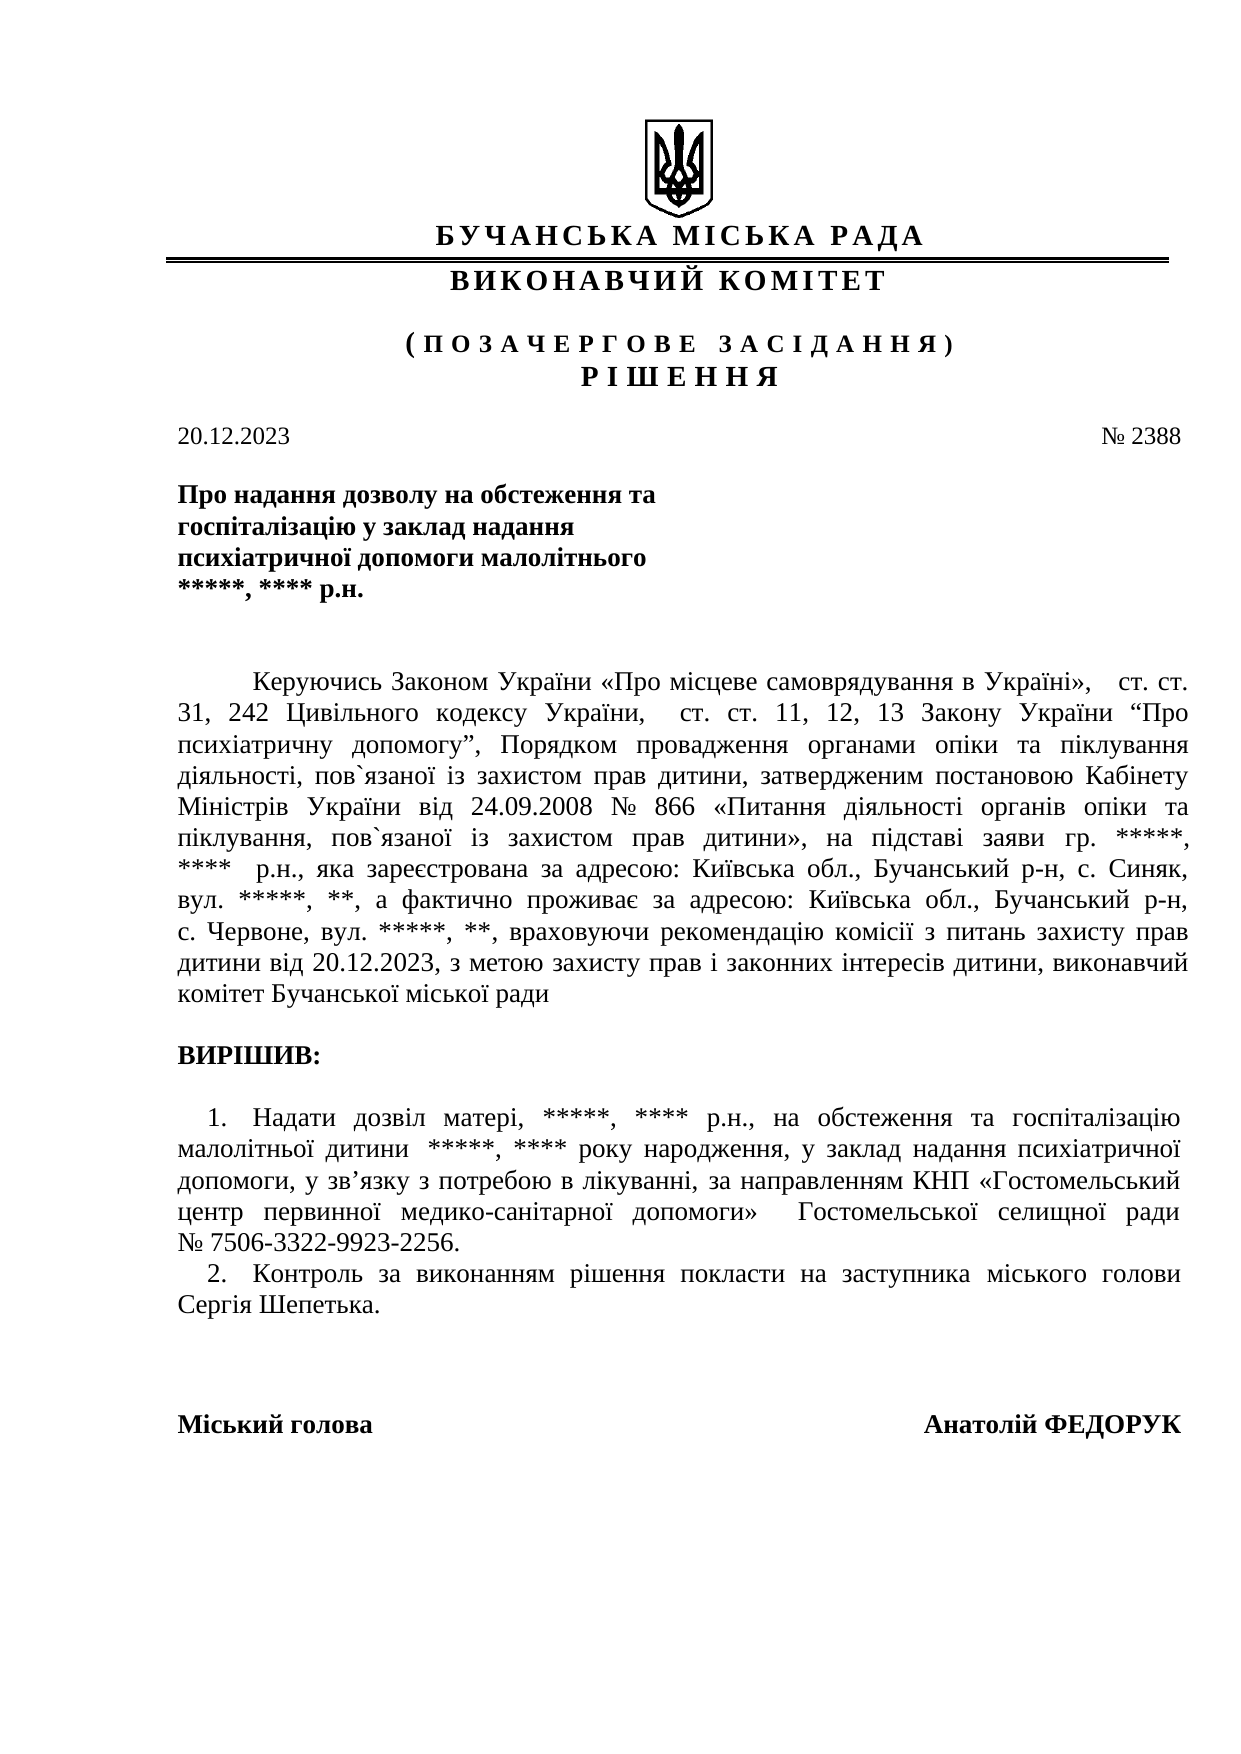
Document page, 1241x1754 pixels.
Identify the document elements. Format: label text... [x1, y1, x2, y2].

table_header 20.12.2023 [166, 421, 679, 450]
table_header Анатолій ФЕДОРУК [679, 1408, 1192, 1439]
picture [643, 118, 715, 219]
text Керуючись Законом України «Про місцеве самоврядування в Україні», ст. ст. 31, 242 Цивільного кодексу України, ст. ст. 11, 12, 13 Закону України “Про психіатричну допомогу”, Порядком провадження органами опіки та піклування діяльності, пов`язаної із захистом прав дитини, затвердженим постановою Кабінету Міністрів України від 24.09.2008 № 866 «Питання діяльності органів опіки та піклування, пов`язаної із захистом прав дитини», на підставі заяви гр. *****, **** р.н., яка зареєстрована за адресою: Київська обл., Бучанський р-н, с. Синяк, вул. *****, **, а фактично проживає за адресою: Київська обл., Бучанський р-н, с. Червоне, вул. *****, **, враховуючи рекомендацію комісії з питань захисту прав дитини від 20.12.2023, з метою захисту прав і законних інтересів дитини, виконавчий комітет Бучанської міської ради [177, 665, 1190, 1008]
text госпіталізацію у заклад надання [177, 510, 915, 541]
table_header Міський голова [166, 1408, 679, 1439]
text РІШЕННЯ [177, 359, 1181, 392]
list Контроль за виконанням рішення покласти на заступника міського голови Сергія Шепетька. [177, 1257, 1181, 1319]
text БУЧАНСЬКА МІСЬКА РАДА [177, 218, 1181, 252]
text ВИРІШИВ: [177, 1039, 1181, 1070]
table_header № 2388 [679, 421, 1192, 450]
text *****, **** р.н. [177, 572, 915, 603]
table_header ВИКОНАВЧИЙ КОМІТЕТ [166, 263, 1169, 325]
text (ПОЗАЧЕРГОВЕ ЗАСІДАННЯ) [177, 325, 1181, 359]
list Надати дозвіл матері, *****, **** р.н., на обстеження та госпіталізацію малолітньої дитини *****, **** року народження, у заклад надання психіатричної допомоги, у зв’язку з потребою в лікуванні, за направленням КНП «Гостомельський центр первинної медико-санітарної допомоги» Гостомельської селищної ради № 7506-3322-9923-2256. [177, 1101, 1181, 1257]
text психіатричної допомоги малолітнього [177, 541, 915, 572]
text Про надання дозволу на обстеження та [177, 478, 915, 510]
